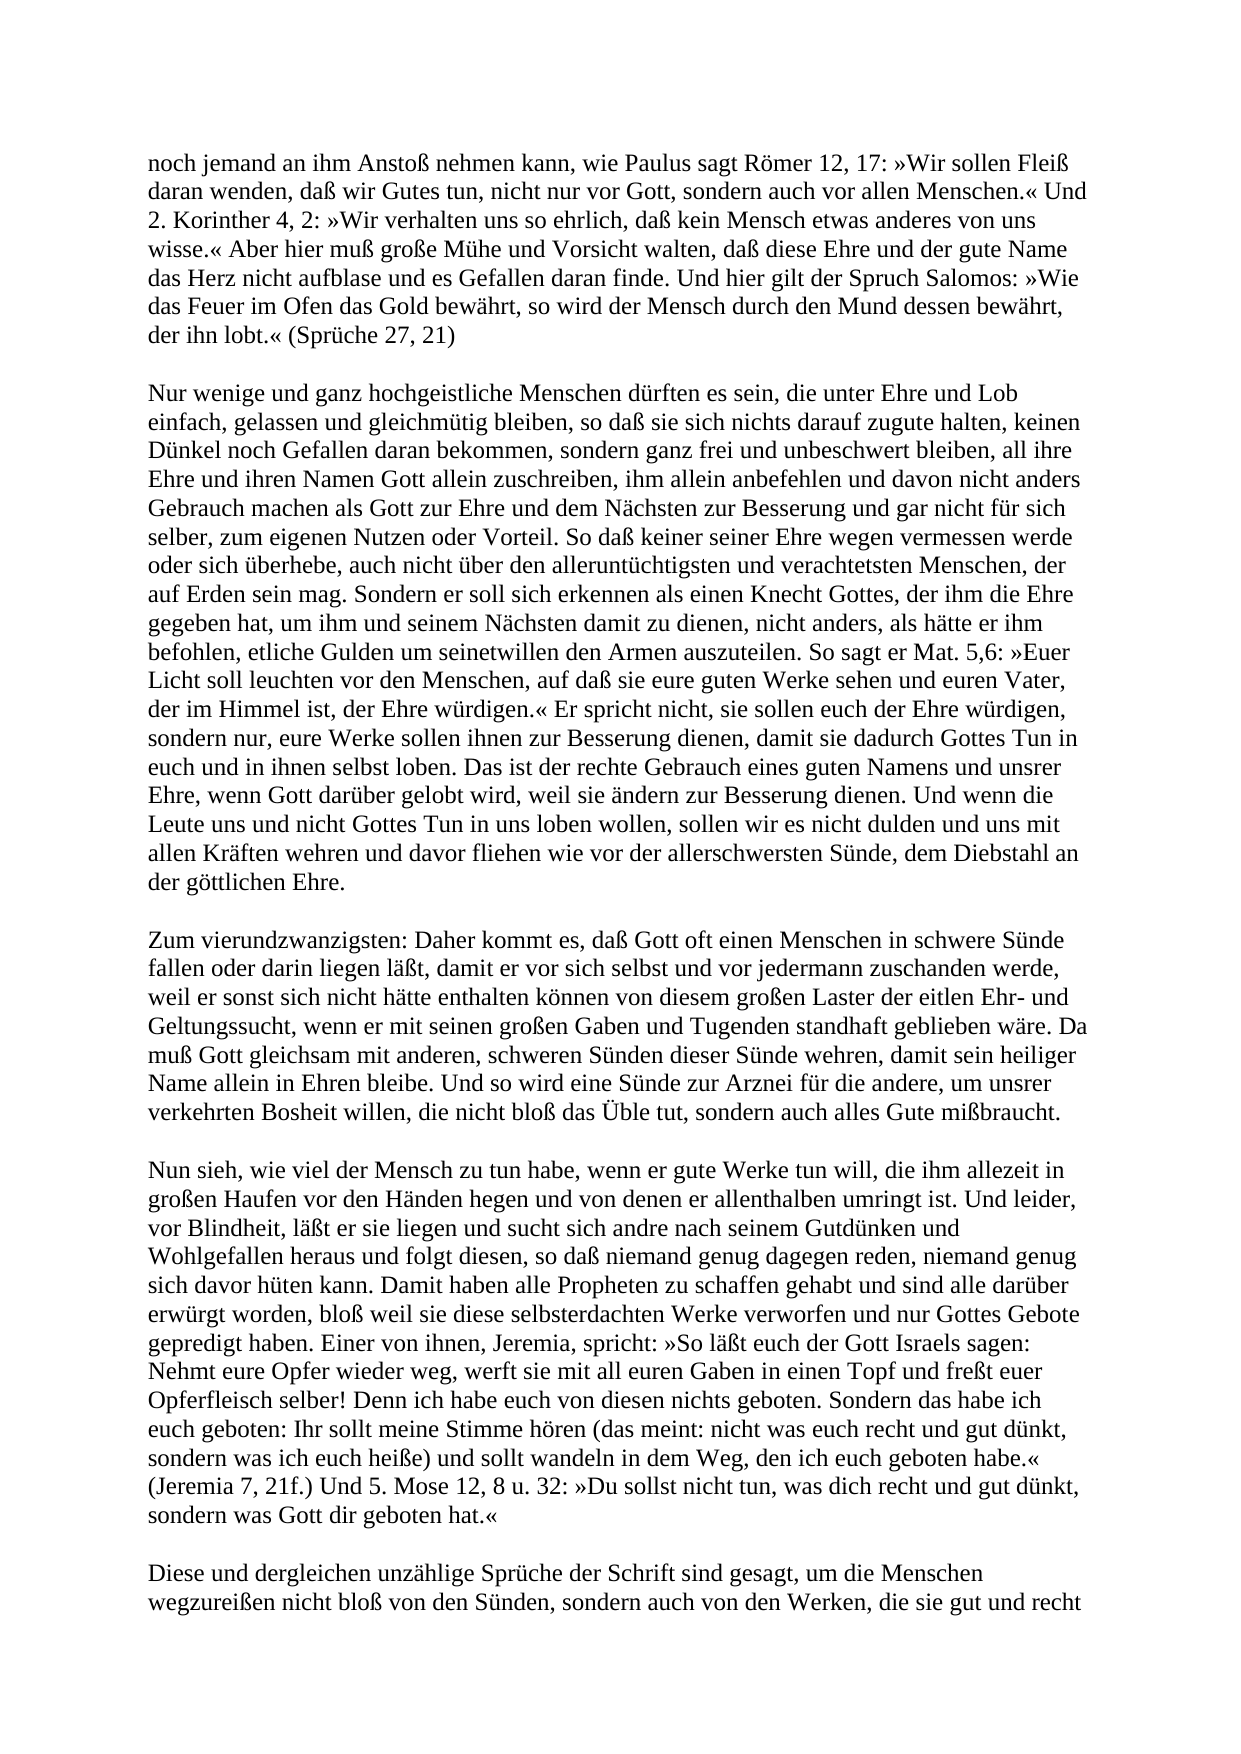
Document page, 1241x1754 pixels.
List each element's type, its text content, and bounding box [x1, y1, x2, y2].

text Zum vierundzwanzigsten: Daher kommt es, daß Gott oft einen Menschen in schwere Sünde fallen oder darin liegen läßt, damit er vor sich selbst und vor jedermann zuschanden werde, weil er sonst sich nicht hätte enthalten können von diesem großen Laster der eitlen Ehr- und Geltungssucht, wenn er mit seinen großen Gaben und Tugenden standhaft geblieben wäre. Da muß Gott gleichsam mit anderen, schweren Sünden dieser Sünde wehren, damit sein heiliger Name allein in Ehren bleibe. Und so wird eine Sünde zur Arznei für die andere, um unsrer verkehrten Bosheit willen, die nicht bloß das Üble tut, sondern auch alles Gute mißbraucht. [148, 925, 1093, 1126]
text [148, 1558, 1093, 1616]
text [148, 148, 1093, 349]
text Nun sieh, wie viel der Mensch zu tun habe, wenn er gute Werke tun will, die ihm allezeit in großen Haufen vor den Händen hegen und von denen er allenthalben umringt ist. Und leider, vor Blindheit, läßt er sie liegen und sucht sich andre nach seinem Gutdünken und Wohlgefallen heraus und folgt diesen, so daß niemand genug dagegen reden, niemand genug sich davor hüten kann. Damit haben alle Propheten zu schaffen gehabt und sind alle darüber erwürgt worden, bloß weil sie diese selbsterdachten Werke verworfen und nur Gottes Gebote gepredigt haben. Einer von ihnen, Jeremia, spricht: »So läßt euch der Gott Israels sagen: Nehmt eure Opfer wieder weg, werft sie mit all euren Gaben in einen Topf und freßt euer Opferfleisch selber! Denn ich habe euch von diesen nichts geboten. Sondern das habe ich euch geboten: Ihr sollt meine Stimme hören (das meint: nicht was euch recht und gut dünkt, sondern was ich euch heiße) und sollt wandeln in dem Weg, den ich euch geboten habe.« (Jeremia 7, 21f.) Und 5. Mose 12, 8 u. 32: »Du sollst nicht tun, was dich recht und gut dünkt, sondern was Gott dir geboten hat.« [148, 1155, 1093, 1529]
text Nur wenige und ganz hochgeistliche Menschen dürften es sein, die unter Ehre und Lob einfach, gelassen und gleichmütig bleiben, so daß sie sich nichts darauf zugute halten, keinen Dünkel noch Gefallen daran bekommen, sondern ganz frei und unbeschwert bleiben, all ihre Ehre und ihren Namen Gott allein zuschreiben, ihm allein anbefehlen und davon nicht anders Gebrauch machen als Gott zur Ehre und dem Nächsten zur Besserung und gar nicht für sich selber, zum eigenen Nutzen oder Vorteil. So daß keiner seiner Ehre wegen vermessen werde oder sich überhebe, auch nicht über den alleruntüchtigsten und verachtetsten Menschen, der auf Erden sein mag. Sondern er soll sich erkennen als einen Knecht Gottes, der ihm die Ehre gegeben hat, um ihm und seinem Nächsten damit zu dienen, nicht anders, als hätte er ihm befohlen, etliche Gulden um seinetwillen den Armen auszuteilen. So sagt er Mat. 5,6: »Euer Licht soll leuchten vor den Menschen, auf daß sie eure guten Werke sehen und euren Vater, der im Himmel ist, der Ehre würdigen.« Er spricht nicht, sie sollen euch der Ehre würdigen, sondern nur, eure Werke sollen ihnen zur Besserung dienen, damit sie dadurch Gottes Tun in euch und in ihnen selbst loben. Das ist der rechte Gebrauch eines guten Namens und unsrer Ehre, wenn Gott darüber gelobt wird, weil sie ändern zur Besserung dienen. Und wenn die Leute uns und nicht Gottes Tun in uns loben wollen, sollen wir es nicht dulden und uns mit allen Kräften wehren und davor fliehen wie vor der allerschwersten Sünde, dem Diebstahl an der göttlichen Ehre. [148, 378, 1093, 896]
